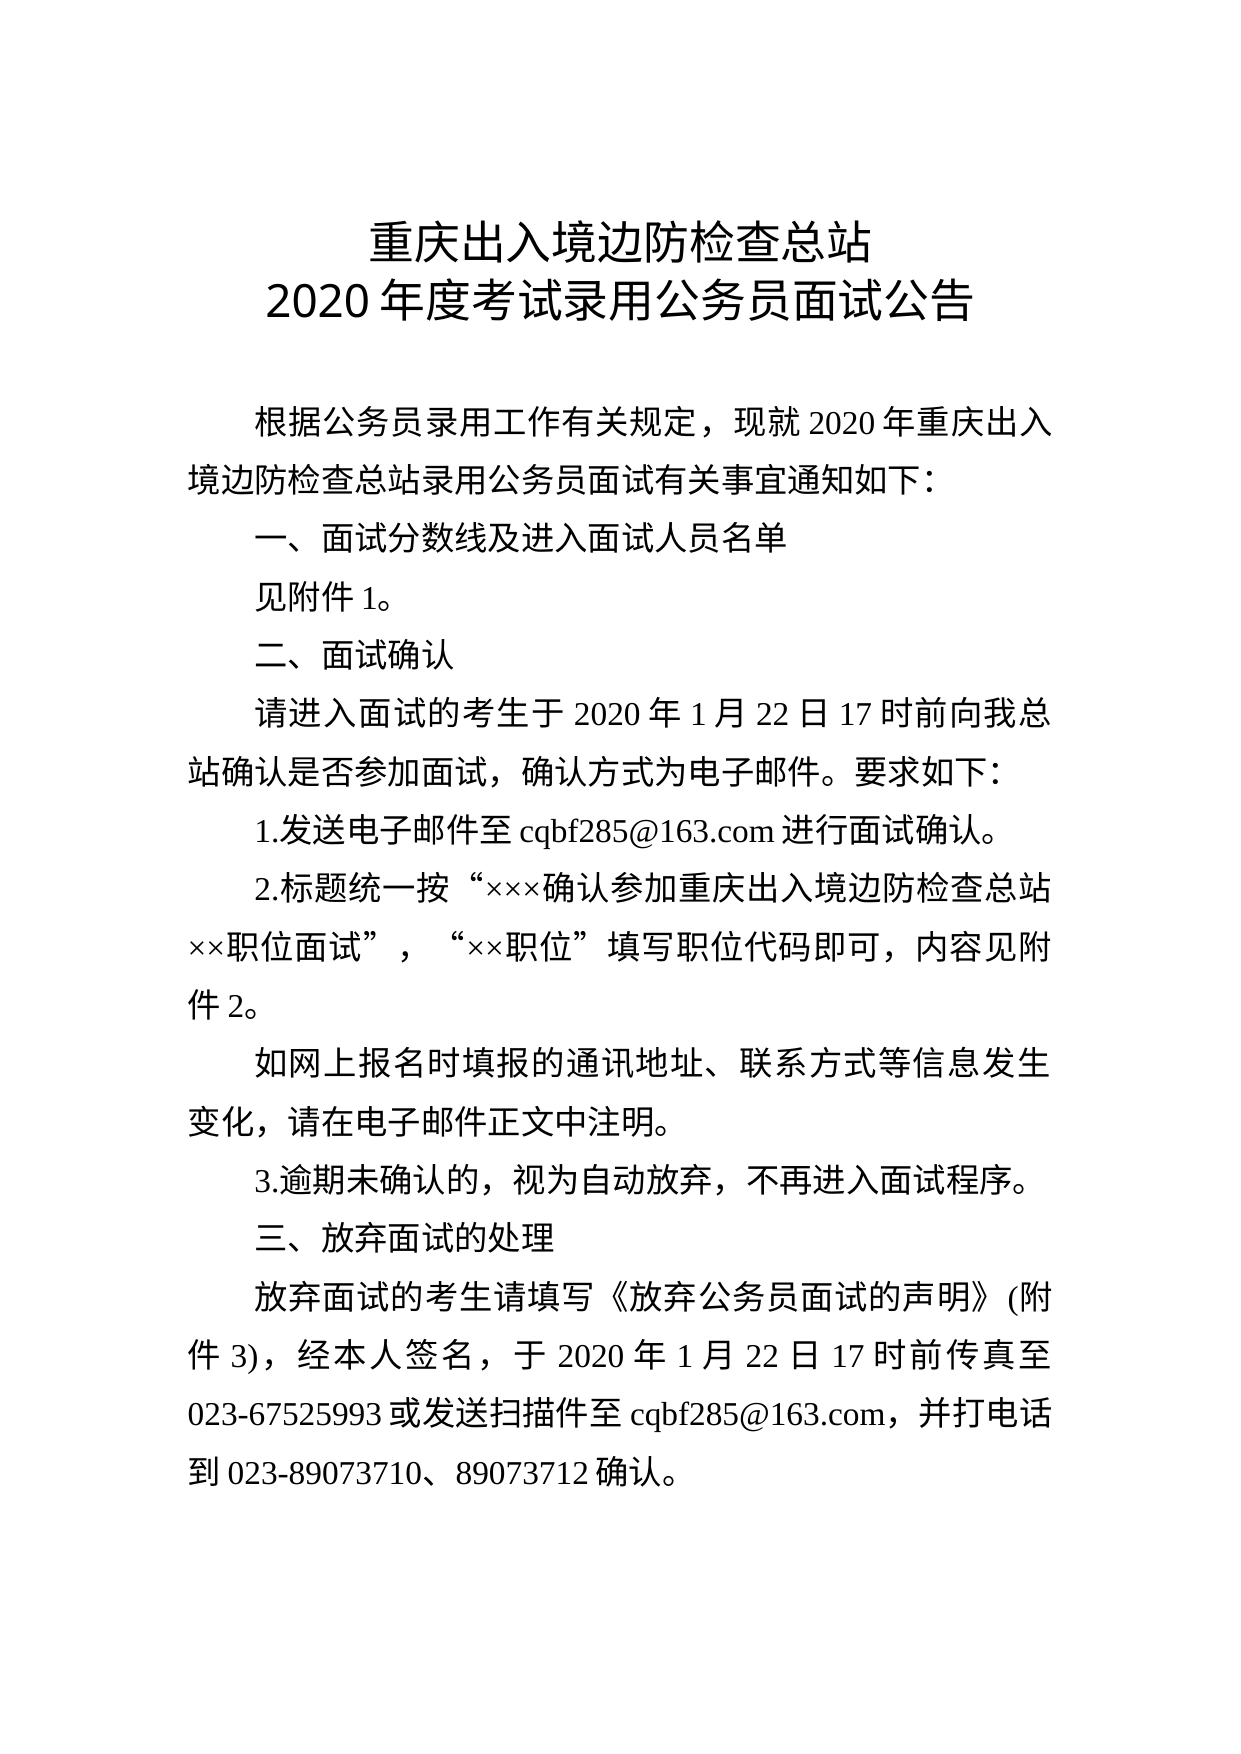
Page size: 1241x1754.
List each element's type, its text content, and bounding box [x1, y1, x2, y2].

text 根据公务员录用工作有关规定，现就2020年重庆出入境边防检查总站录用公务员面试有关事宜通知如下： [187, 387, 1053, 504]
text 三、放弃面试的处理 [187, 1204, 1053, 1262]
text 3.逾期未确认的，视为自动放弃，不再进入面试程序。 [187, 1146, 1053, 1204]
text 如网上报名时填报的通讯地址、联系方式等信息发生变化，请在电子邮件正文中注明。 [187, 1029, 1053, 1146]
text 放弃面试的考生请填写《放弃公务员面试的声明》(附件3)，经本人签名，于2020年1月22日17时前传真至023-67525993或发送扫描件至cqbf285@163.com，并打电话到023-89073710、89073712确认。 [187, 1262, 1053, 1496]
text 1.发送电子邮件至cqbf285@163.com进行面试确认。 [187, 796, 1053, 854]
text 一、面试分数线及进入面试人员名单 [187, 504, 1053, 562]
text 见附件1。 [187, 562, 1053, 621]
text 2.标题统一按“×××确认参加重庆出入境边防检查总站××职位面试”，“××职位”填写职位代码即可，内容见附件2。 [187, 854, 1053, 1029]
text 2020年度考试录用公务员面试公告 [187, 271, 1053, 329]
text 重庆出入境边防检查总站 [187, 212, 1053, 271]
text 请进入面试的考生于2020年1月22日17时前向我总站确认是否参加面试，确认方式为电子邮件。要求如下： [187, 679, 1053, 796]
text 二、面试确认 [187, 621, 1053, 679]
